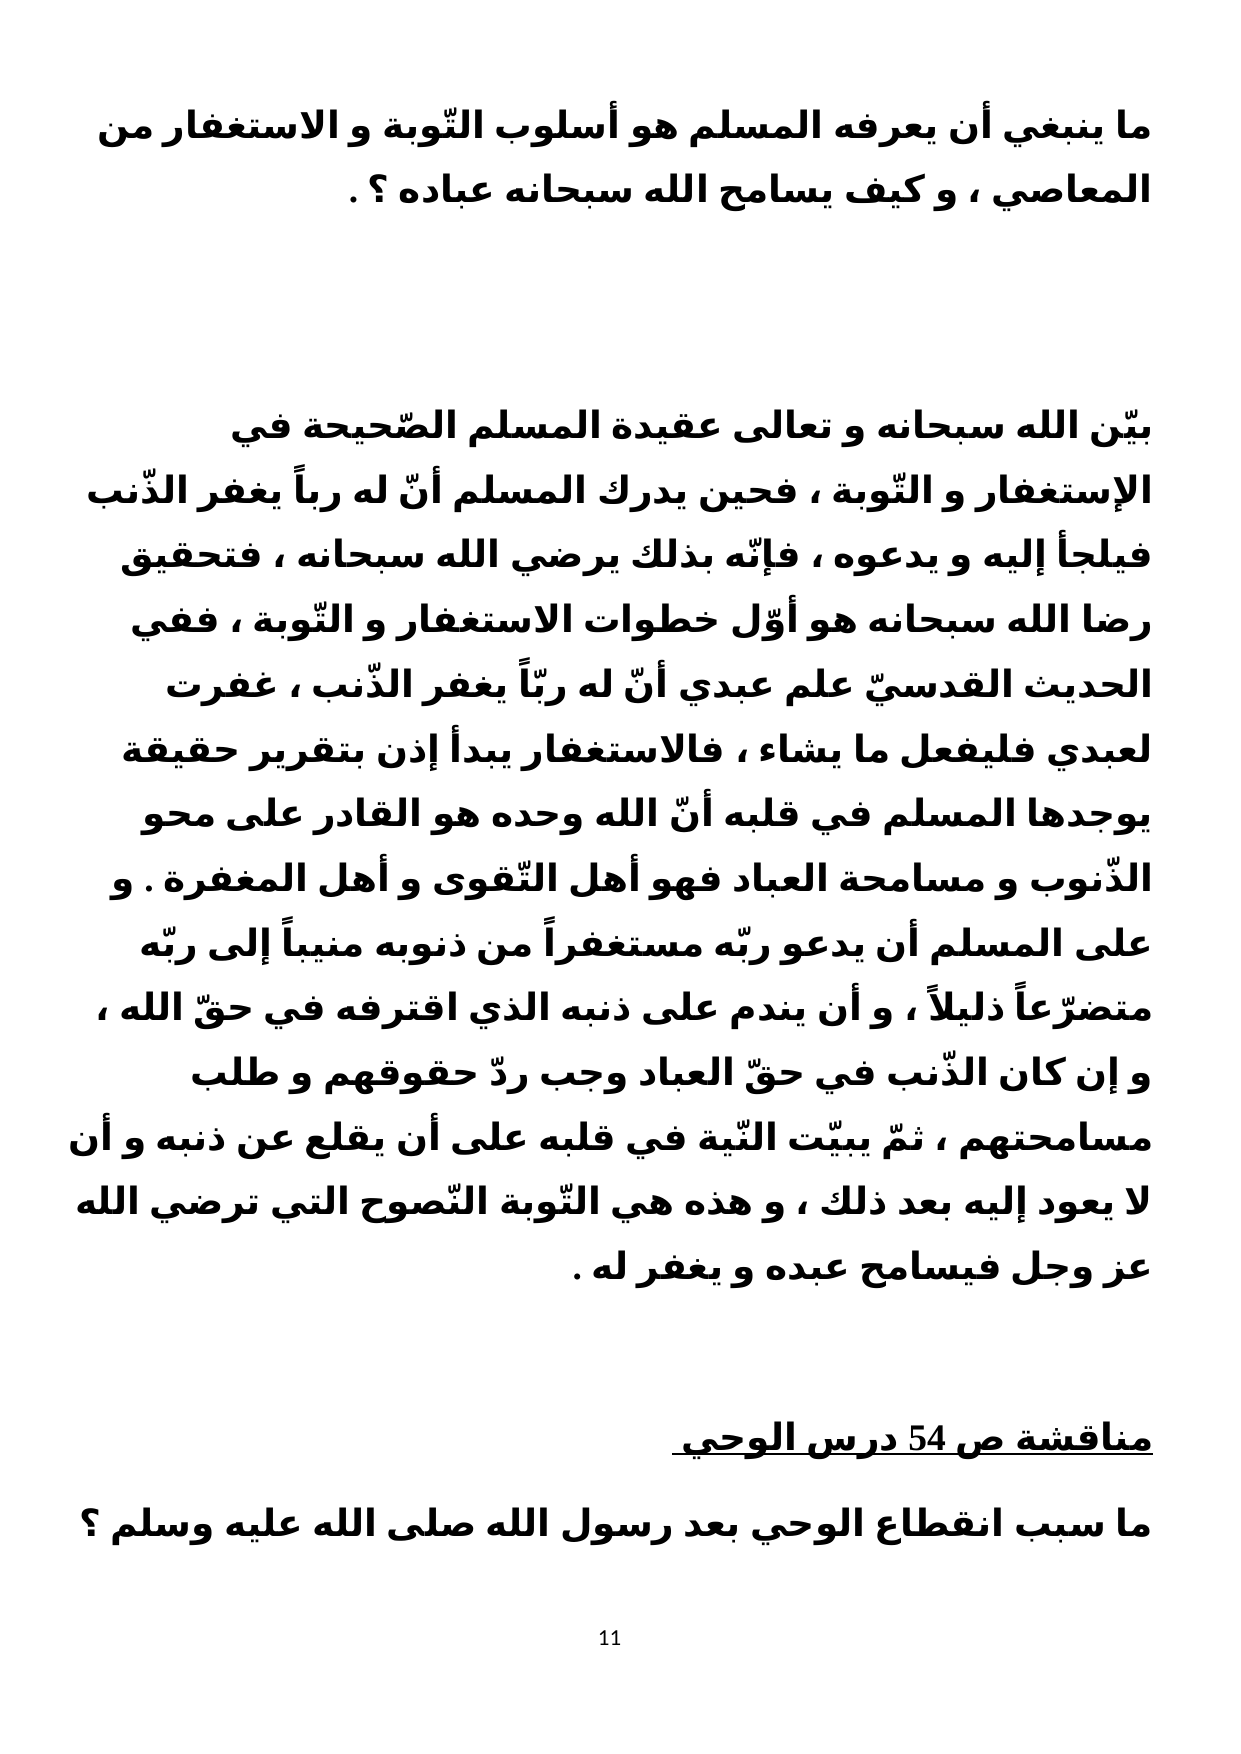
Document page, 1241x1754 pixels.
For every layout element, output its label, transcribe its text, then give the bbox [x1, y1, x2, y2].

text مناقشة ص 54 درس الوحي [66, 1416, 1153, 1459]
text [66, 103, 1153, 211]
text ما سبب انقطاع الوحي بعد رسول الله صلى الله عليه وسلم ؟ [66, 1501, 1153, 1544]
text بيّن الله سبحانه و تعالى عقيدة المسلم الصّحيحة في الإستغفار و التّوبة ، فحين يدرك المسلم أنّ له رباً يغفر الذّنب فيلجأ إليه و يدعوه ، فإنّه بذلك يرضي الله سبحانه ، فتحقيق رضا الله سبحانه هو أوّل خطوات الاستغفار و التّوبة ، ففي الحديث القدسيّ علم عبدي أنّ له ربّاً يغفر الذّنب ، غفرت لعبدي فليفعل ما يشاء ، فالاستغفار يبدأ إذن بتقرير حقيقة يوجدها المسلم في قلبه أنّ الله وحده هو القادر على محو الذّنوب و مسامحة العباد فهو أهل التّقوى و أهل المغفرة . و على المسلم أن يدعو ربّه مستغفراً من ذنوبه منيباً إلى ربّه متضرّعاً ذليلاً ، و أن يندم على ذنبه الذي اقترفه في حقّ الله ، و إن كان الذّنب في حقّ العباد وجب ردّ حقوقهم و طلب مسامحتهم ، ثمّ يبيّت النّية في قلبه على أن يقلع عن ذنبه و أن لا يعود إليه بعد ذلك ، و هذه هي التّوبة النّصوح التي ترضي الله عز وجل فيسامح عبده و يغفر له . [66, 339, 1153, 1288]
